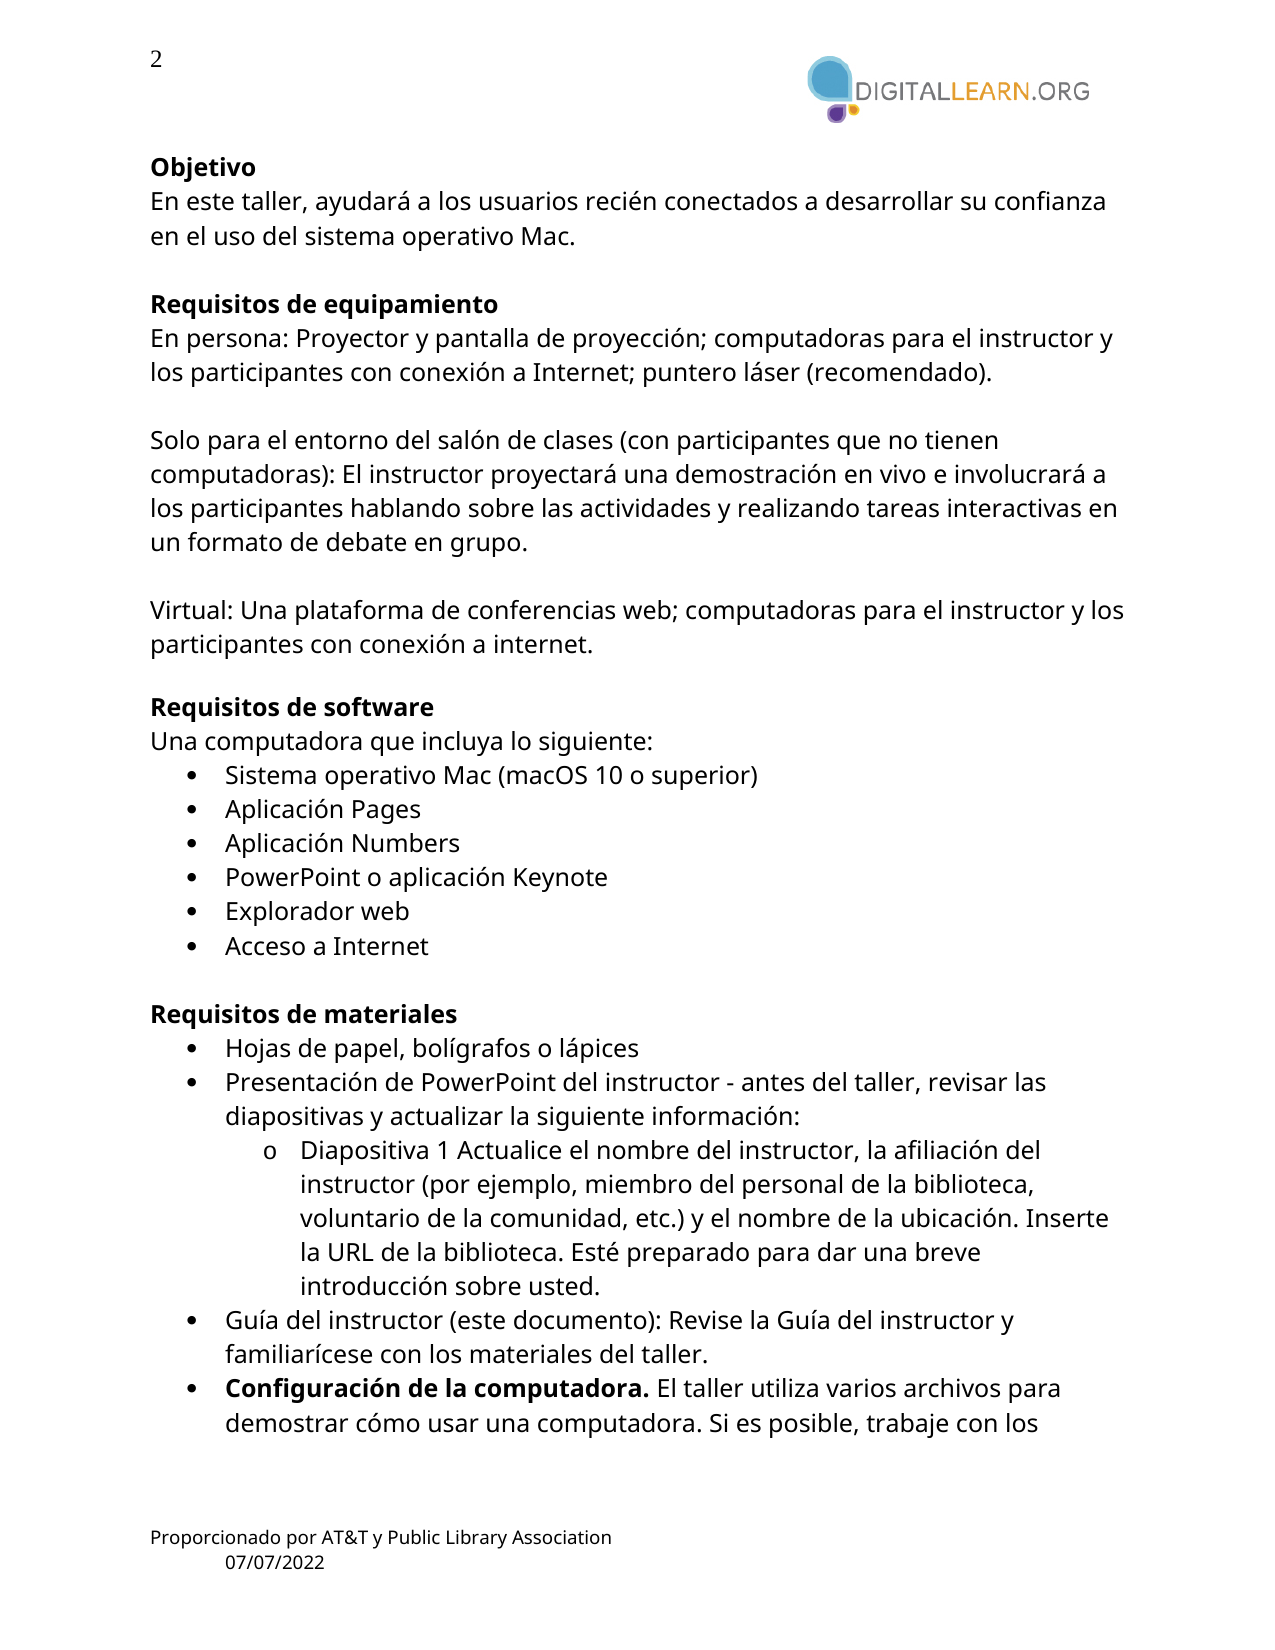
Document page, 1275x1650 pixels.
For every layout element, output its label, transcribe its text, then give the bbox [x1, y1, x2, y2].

text Objetivo [150, 150, 1125, 184]
list Aplicación Pages [187, 792, 1125, 826]
list Hojas de papel, bolígrafos o lápices [187, 1030, 1125, 1064]
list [187, 1371, 1125, 1439]
list Explorador web [187, 894, 1125, 928]
text Requisitos de software [150, 690, 1125, 724]
list Aplicación Numbers [187, 826, 1125, 860]
text En persona: Proyector y pantalla de proyección; computadoras para el instructor y los participantes con conexión a Internet; puntero láser (recomendado). [150, 320, 1125, 388]
picture [807, 56, 1089, 123]
list Guía del instructor (este documento): Revise la Guía del instructor y familiarícese con los materiales del taller. [187, 1303, 1125, 1371]
text Una computadora que incluya lo siguiente: [150, 724, 1125, 758]
text Requisitos de equipamiento [150, 286, 1125, 320]
text Solo para el entorno del salón de clases (con participantes que no tienen computadoras): El instructor proyectará una demostración en vivo e involucrará a los participantes hablando sobre las actividades y realizando tareas interactivas en un formato de debate en grupo. [150, 422, 1125, 559]
text En este taller, ayudará a los usuarios recién conectados a desarrollar su confianza en el uso del sistema operativo Mac. [150, 184, 1125, 252]
list Presentación de PowerPoint del instructor - antes del taller, revisar las diapositivas y actualizar la siguiente información: [187, 1064, 1125, 1132]
list Diapositiva 1 Actualice el nombre del instructor, la afiliación del instructor (por ejemplo, miembro del personal de la biblioteca, voluntario de la comunidad, etc.) y el nombre de la ubicación. Inserte la URL de la biblioteca. Esté preparado para dar una breve introducción sobre usted. [262, 1132, 1125, 1303]
text Virtual: Una plataforma de conferencias web; computadoras para el instructor y los participantes con conexión a internet. [150, 593, 1125, 690]
list PowerPoint o aplicación Keynote [187, 860, 1125, 894]
list Acceso a Internet [187, 928, 1125, 962]
text Requisitos de materiales [150, 996, 1125, 1030]
list Sistema operativo Mac (macOS 10 o superior) [187, 758, 1125, 792]
